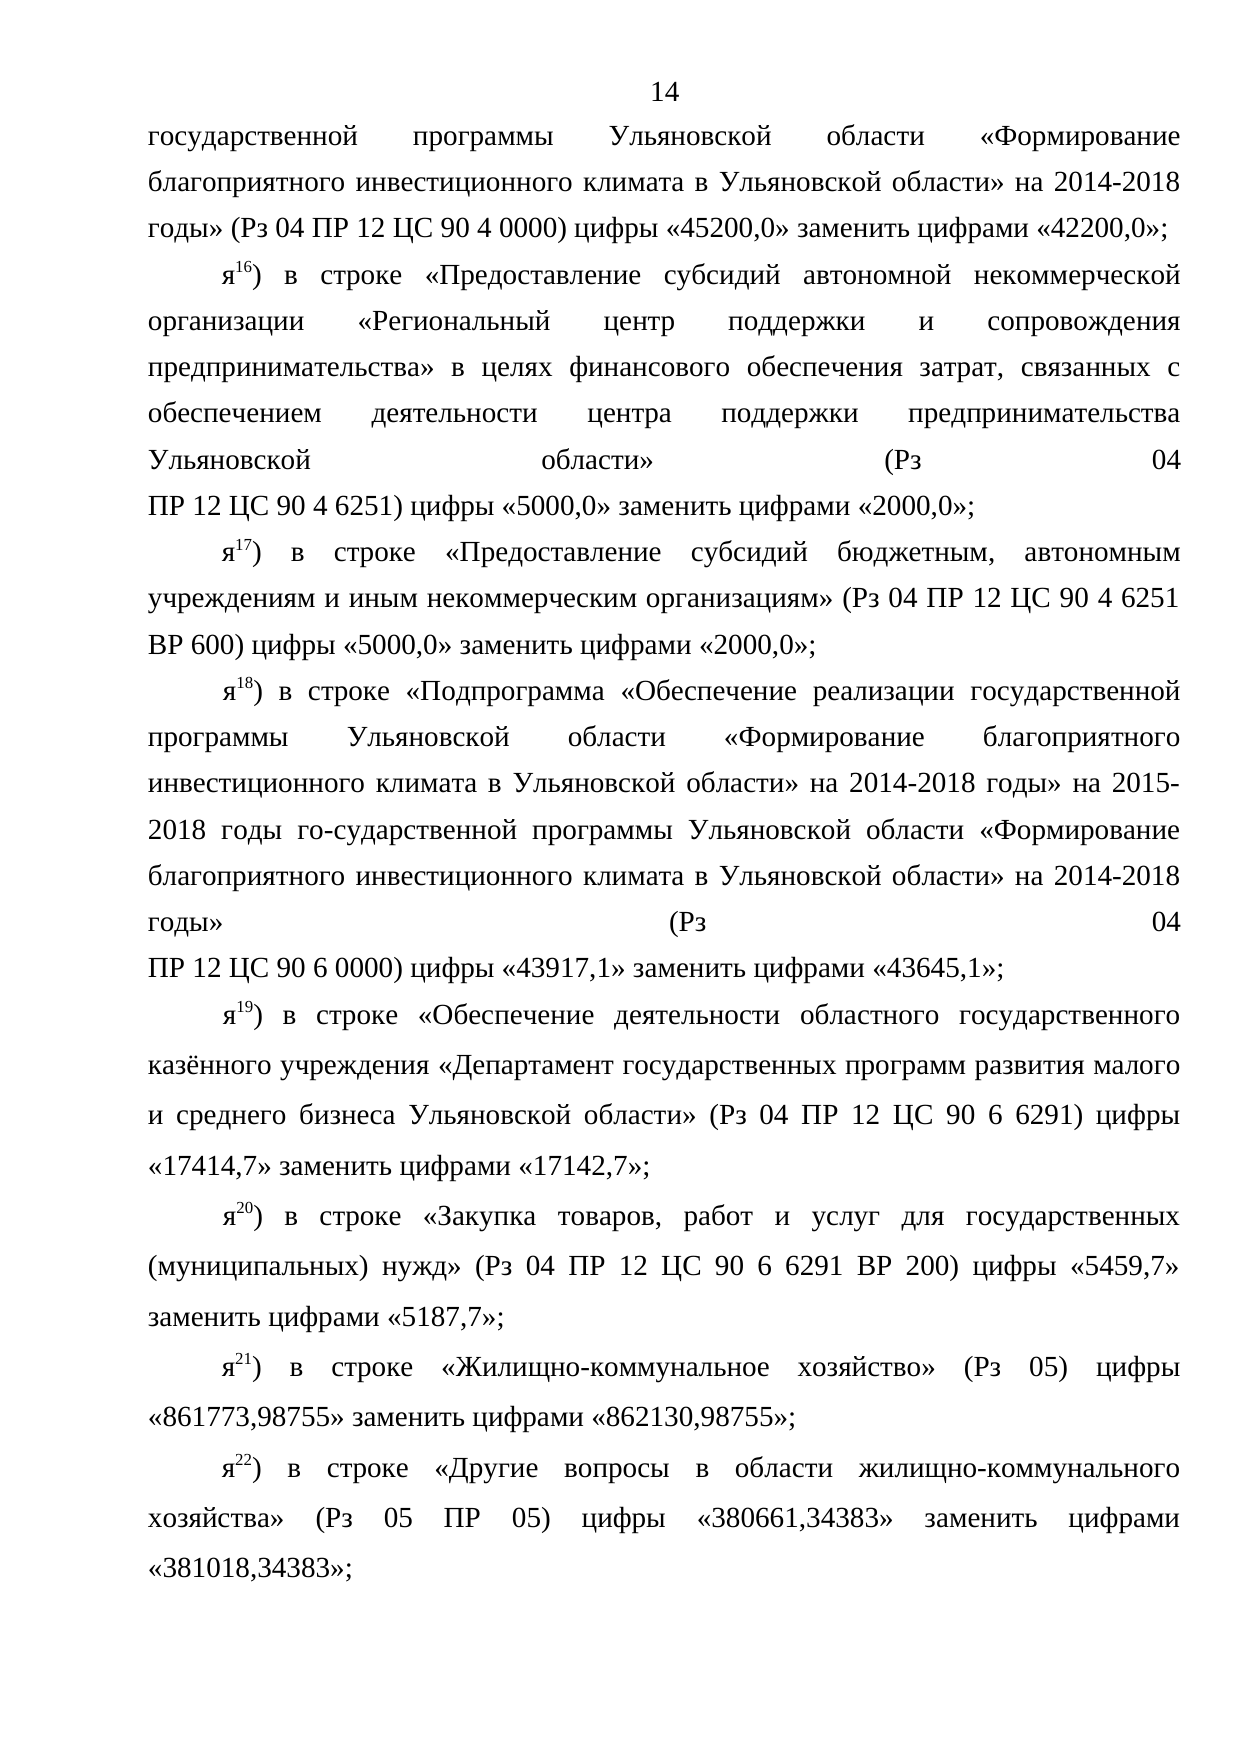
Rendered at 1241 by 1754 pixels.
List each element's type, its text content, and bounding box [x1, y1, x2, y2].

text я16) в строке «Предоставление субсидий автономной некоммерческой организации «Региональный центр поддержки и сопровождения предпринимательства» в целях финансового обеспечения затрат, связанных с обеспечением деятельности центра поддержки предпринимательства Ульяновской области» (Рз 04 ПР 12 ЦС 90 4 6251) цифры «5000,0» заменить цифрами «2000,0»; [148, 257, 1181, 522]
text я17) в строке «Предоставление субсидий бюджетным, автономным учреждениям и иным некоммерческим организациям» (Рз 04 ПР 12 ЦС 90 4 6251 ВР 600) цифры «5000,0» заменить цифрами «2000,0»; [148, 534, 1181, 660]
text я19) в строке «Обеспечение деятельности областного государственного казённого учреждения «Департамент государственных программ развития малого и среднего бизнеса Ульяновской области» (Рз 04 ПР 12 ЦС 90 6 6291) цифры «17414,7» заменить цифрами «17142,7»; [148, 997, 1181, 1181]
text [148, 118, 1181, 244]
text я22) в строке «Другие вопросы в области жилищно-коммунального хозяйства» (Рз 05 ПР 05) цифры «380661,34383» заменить цифрами «381018,34383»; [148, 1450, 1181, 1584]
text я20) в строке «Закупка товаров, работ и услуг для государственных (муниципальных) нужд» (Рз 04 ПР 12 ЦС 90 6 6291 ВР 200) цифры «5459,7» заменить цифрами «5187,7»; [148, 1198, 1181, 1332]
text я18) в строке «Подпрограмма «Обеспечение реализации государственной программы Ульяновской области «Формирование благоприятного инвестиционного климата в Ульяновской области» на 2014-2018 годы» на 2015-2018 годы го-сударственной программы Ульяновской области «Формирование благоприятного инвестиционного климата в Ульяновской области» на 2014-2018 годы» (Рз 04 ПР 12 ЦС 90 6 0000) цифры «43917,1» заменить цифрами «43645,1»; [148, 673, 1181, 984]
text я21) в строке «Жилищно-коммунальное хозяйство» (Рз 05) цифры «861773,98755» заменить цифрами «862130,98755»; [148, 1349, 1181, 1433]
